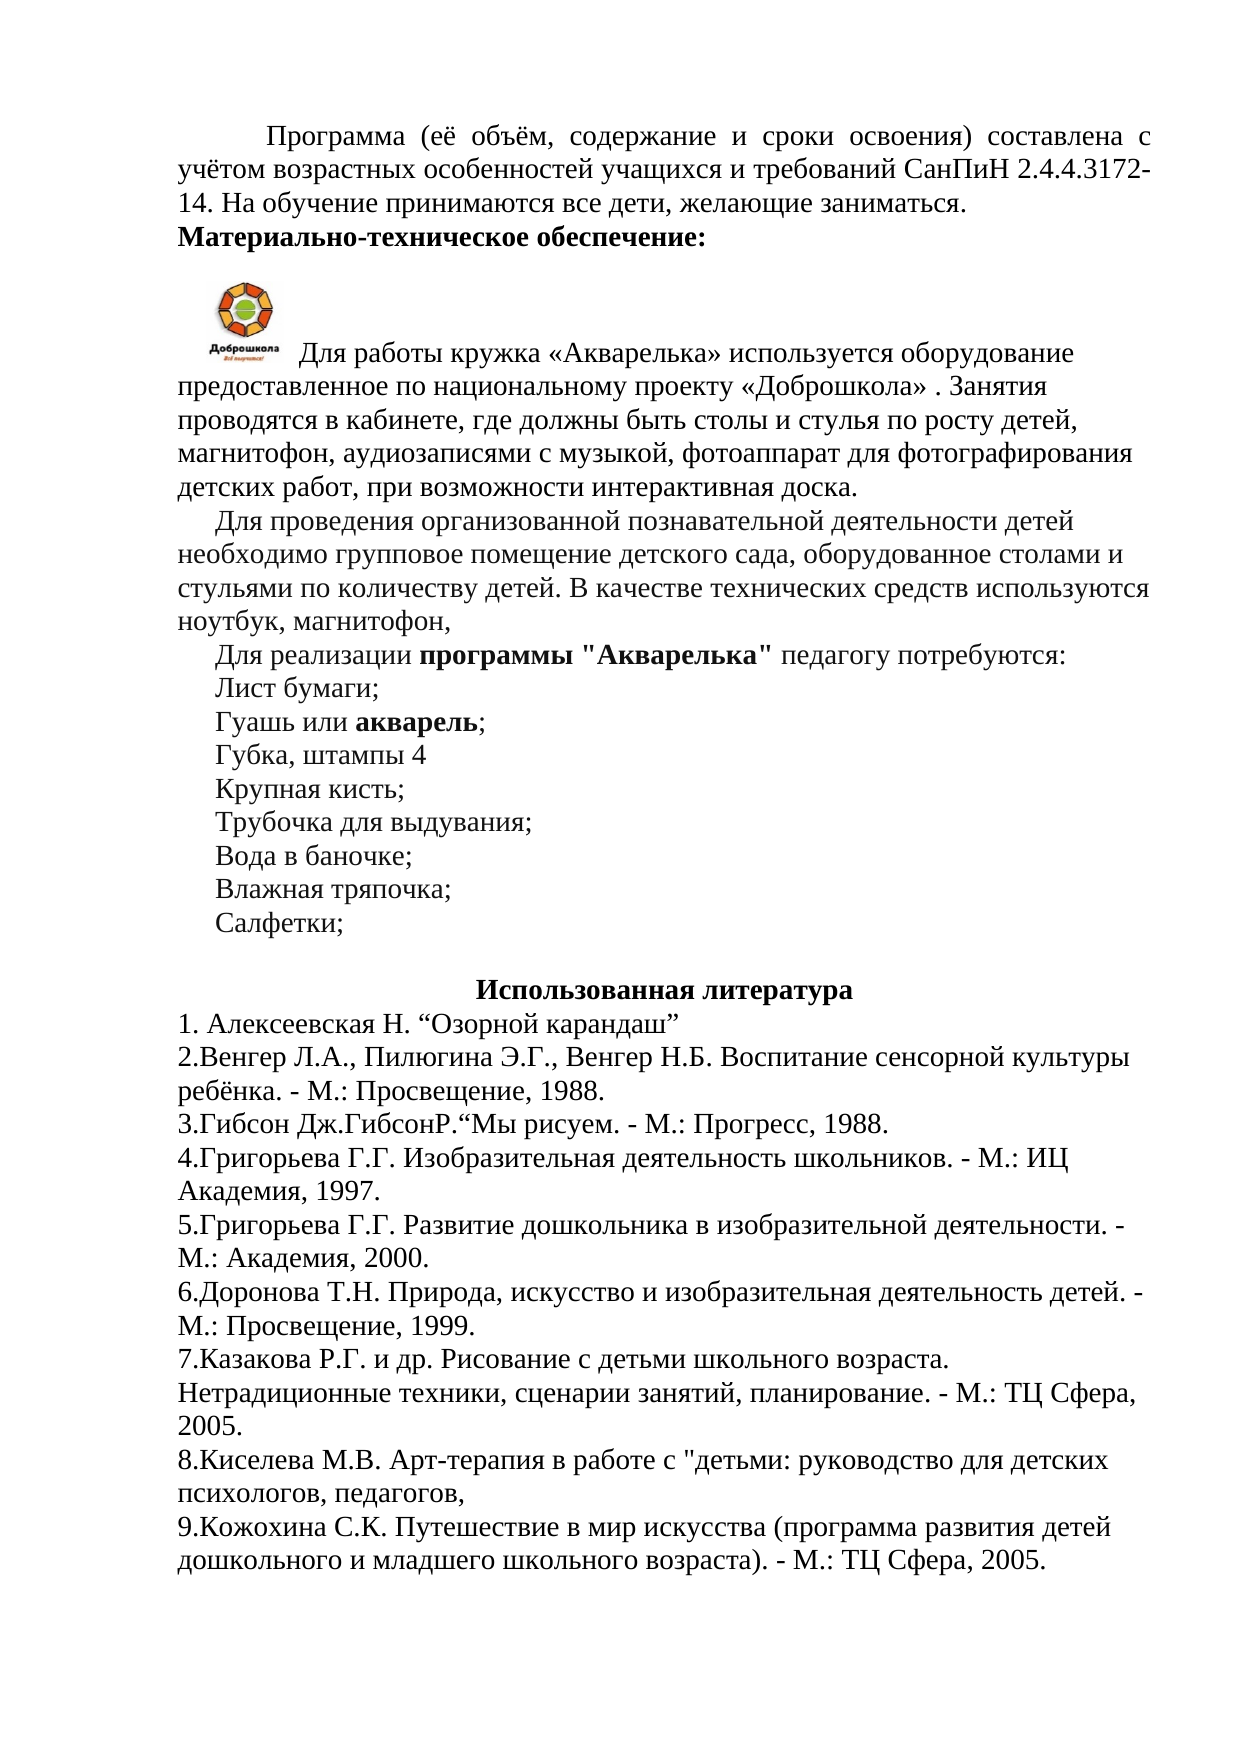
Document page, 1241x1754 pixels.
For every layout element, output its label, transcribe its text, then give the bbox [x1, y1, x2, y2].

text Салфетки; [177, 905, 1152, 939]
text Лист бумаги; [177, 670, 1152, 704]
text Вода в баночке; [177, 838, 1152, 872]
text Для проведения организованной познавательной деятельности детей необходимо групповое помещение детского сада, оборудованное столами и стульями по количеству детей. В качестве технических средств используются ноутбук, магнитофон, [177, 503, 1152, 637]
text 6.Доронова Т.Н. Природа, искусство и изобразительная деятельность детей. -М.: Просвещение, 1999. [177, 1274, 1152, 1341]
text Влажная тряпочка; [177, 872, 1152, 905]
text Трубочка для выдувания; [177, 804, 1152, 838]
text 7.Казакова Р.Г. и др. Рисование с детьми школьного возраста. Нетрадиционные техники, сценарии занятий, планирование. - М.: ТЦ Сфера, 2005. [177, 1341, 1152, 1442]
text Губка, штампы 4 [177, 737, 1152, 771]
text 3.Гибсон Дж.ГибсонР.“Мы рисуем. - М.: Прогресс, 1988. [177, 1106, 1152, 1140]
text 4.Григорьева Г.Г. Изобразительная деятельность школьников. - М.: ИЦ Академия, 1997. [177, 1140, 1152, 1207]
text Материально-техническое обеспечение: [177, 219, 1152, 252]
text 2.Венгер Л.А., Пилюгина Э.Г., Венгер Н.Б. Воспитание сенсорной культуры ребёнка. - М.: Просвещение, 1988. [177, 1039, 1152, 1106]
text Крупная кисть; [177, 771, 1152, 804]
text 8.Киселева М.В. Арт-терапия в работе с "детьми: руководство для детских психологов, педагогов, [177, 1442, 1152, 1509]
text 5.Григорьева Г.Г. Развитие дошкольника в изобразительной деятельности. - М.: Академия, 2000. [177, 1207, 1152, 1274]
text Использованная литература [177, 972, 1152, 1006]
picture [206, 281, 284, 363]
text Гуашь или акварель; [177, 704, 1152, 737]
text 1. Алексеевская Н. “Озорной карандаш” [177, 1006, 1152, 1039]
text 9.Кожохина С.К. Путешествие в мир искусства (программа развития детей дошкольного и младшего школьного возраста). - М.: ТЦ Сфера, 2005. [177, 1509, 1152, 1576]
text Программа (её объём, содержание и сроки освоения) составлена с учётом возрастных особенностей учащихся и требований СанПиН 2.4.4.3172-14. На обучение принимаются все дети, желающие заниматься. [177, 118, 1152, 219]
text Для работы кружка «Акварелька» используется оборудование предоставленное по национальному проекту «Доброшкола» . Занятия проводятся в кабинете, где должны быть столы и стулья по росту детей, магнитофон, аудиозаписями с музыкой, фотоаппарат для фотографирования детских работ, при возможности интерактивная доска. [177, 281, 1152, 503]
text Для реализации программы "Акварелька" педагогу потребуются: [177, 637, 1152, 670]
